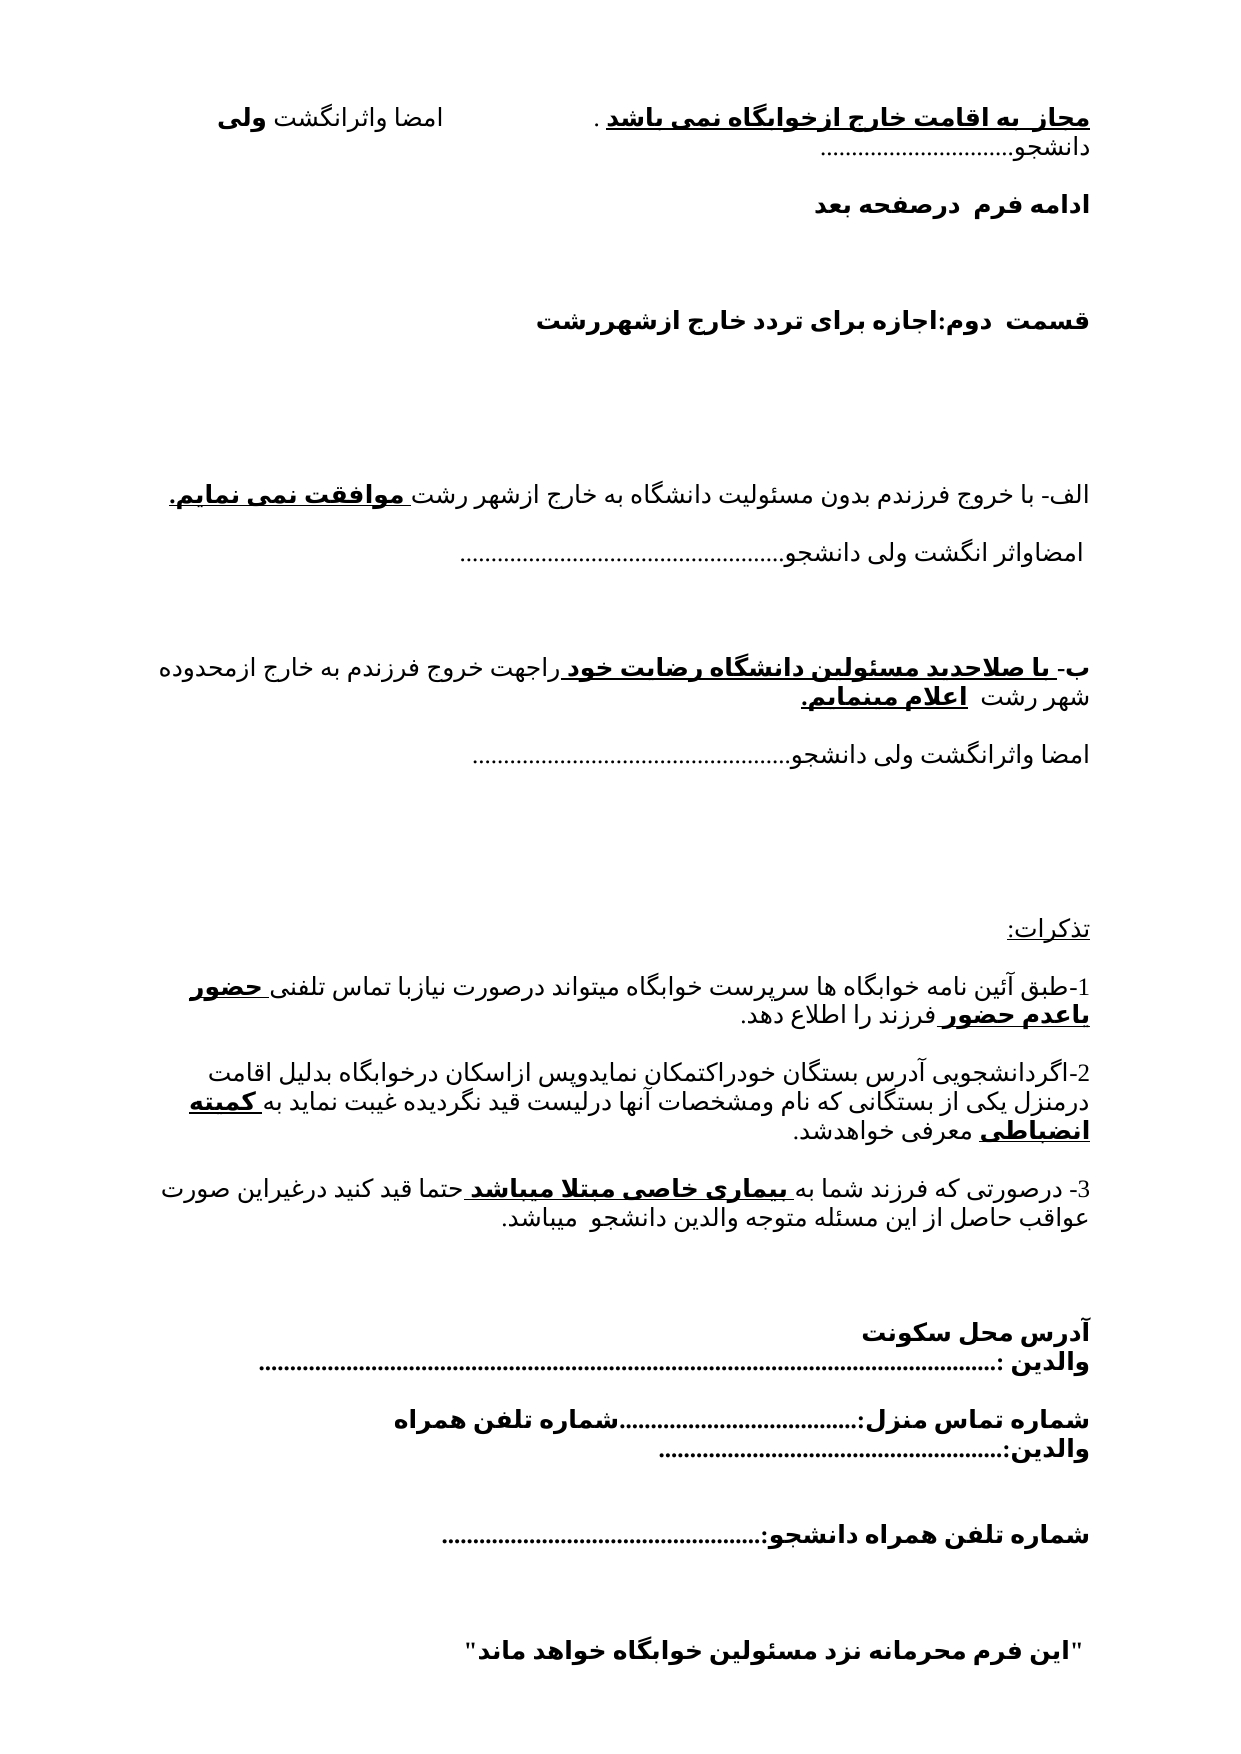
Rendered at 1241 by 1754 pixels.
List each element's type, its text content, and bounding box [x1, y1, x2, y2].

text مجاز به اقامت خارج ازخوابگاه نمی باشد . امضا واثرانگشت ولی دانشجو............................... [150, 103, 1090, 161]
text آدرس محل سکونت والدین :...................................................................................................................... [150, 1318, 1090, 1376]
text امضا واثرانگشت ولی دانشجو................................................... [150, 740, 1090, 769]
text ادامه فرم درصفحه بعد [150, 190, 1090, 219]
text "این فرم محرمانه نزد مسئولین خوابگاه خواهد ماند" [150, 1636, 1090, 1665]
text شماره تماس منزل:......................................شماره تلفن همراه والدین:....................................................... [150, 1405, 1090, 1463]
text 2-اگردانشجویی آدرس بستگان خودراکتمکان نمایدوپس ازاسکان درخوابگاه بدلیل اقامت درمنزل یکی از بستگانی که نام ومشخصات آنها درلیست قید نگردیده غیبت نماید به کمیته انضباطی معرفی خواهدشد. [150, 1058, 1090, 1145]
text 3- درصورتی که فرزند شما به بیماری خاصی مبتلا میباشد حتما قید کنید درغیراین صورت عواقب حاصل از این مسئله متوجه والدین دانشجو میباشد. [150, 1174, 1090, 1231]
text شماره تلفن همراه دانشجو:................................................... [150, 1492, 1090, 1549]
text قسمت دوم:اجازه برای تردد خارج ازشهررشت [150, 306, 1090, 335]
text ب- با صلاحدید مسئولین دانشگاه رضایت خود راجهت خروج فرزندم به خارج ازمحدوده شهر رشت اعلام مینمایم. [150, 653, 1090, 711]
text تذکرات: [150, 914, 1090, 943]
text امضاواثر انگشت ولی دانشجو.................................................... [150, 538, 1090, 566]
text 1-طبق آئین نامه خوابگاه ها سرپرست خوابگاه میتواند درصورت نیازبا تماس تلفنی حضور یاعدم حضور فرزند را اطلاع دهد. [150, 972, 1090, 1029]
text الف- با خروج فرزندم بدون مسئولیت دانشگاه به خارج ازشهر رشت موافقت نمی نمایم. [150, 480, 1090, 508]
